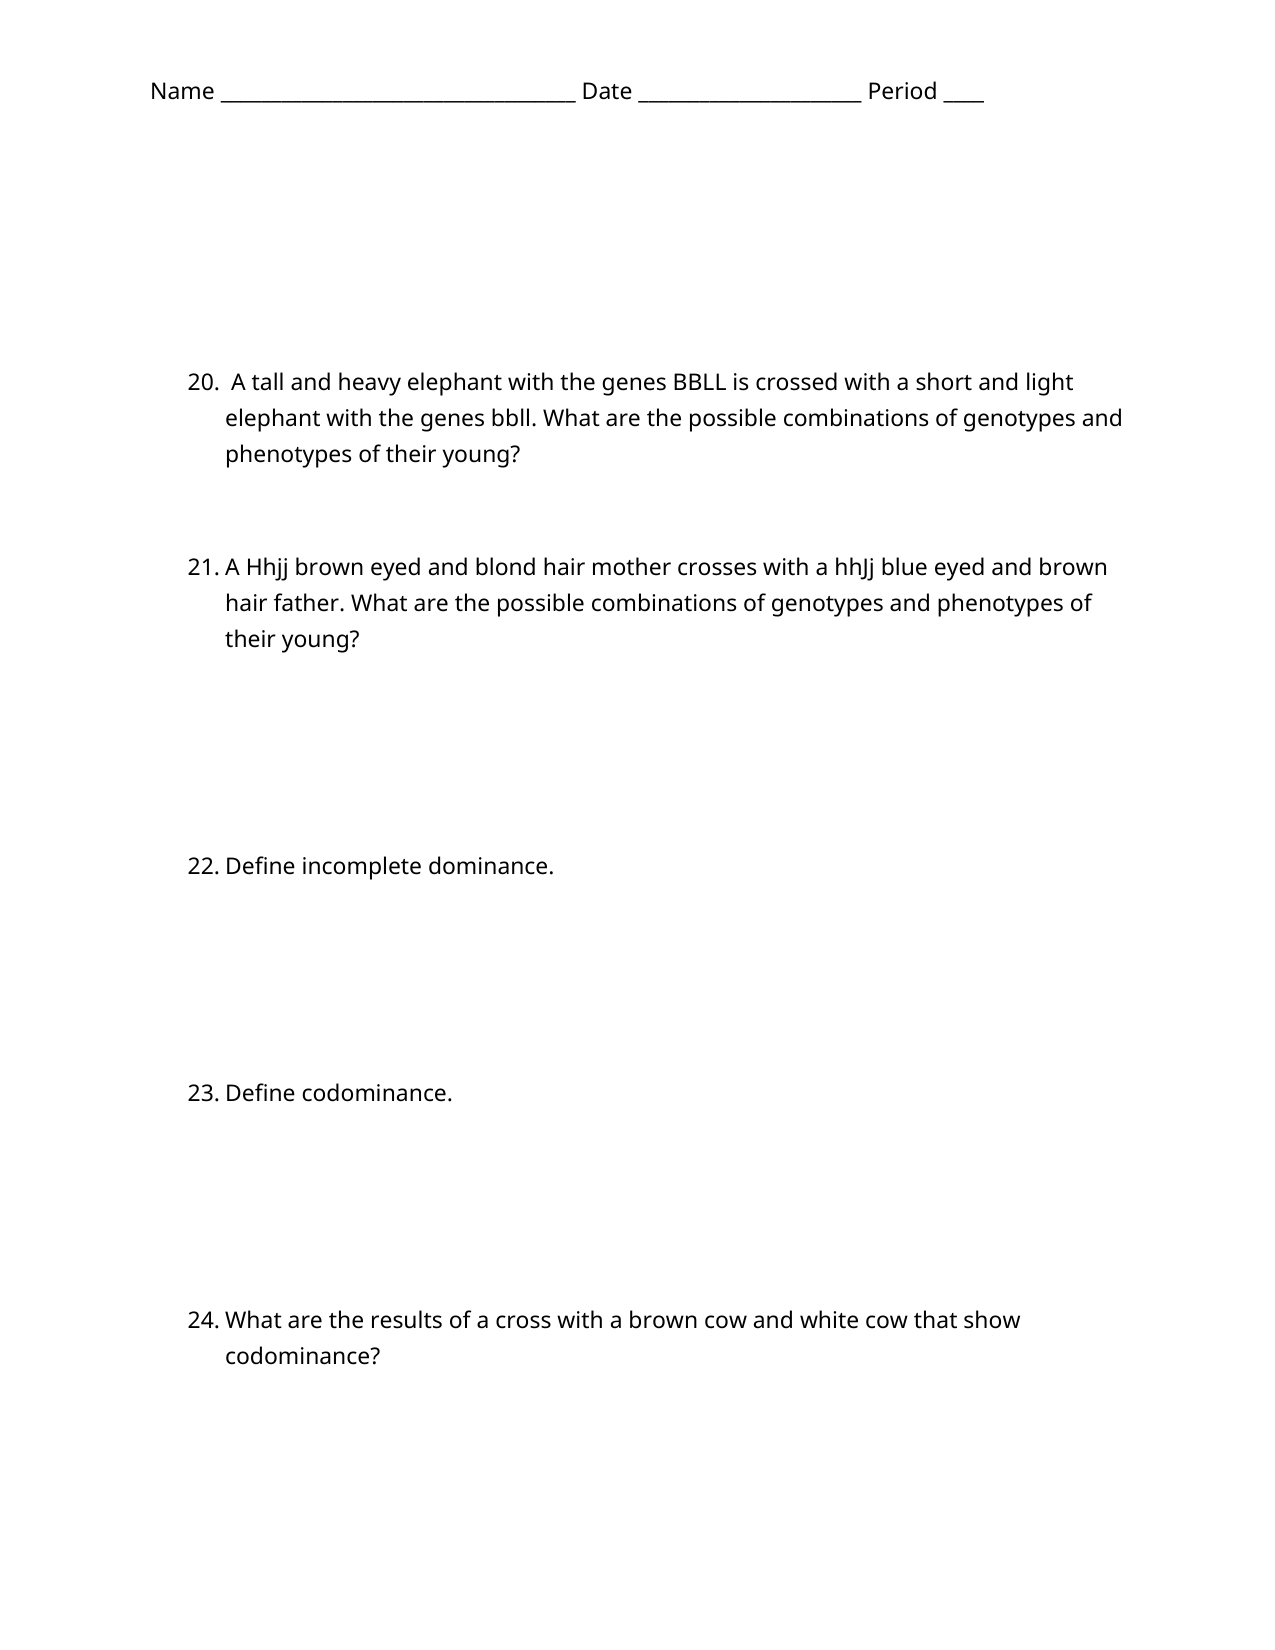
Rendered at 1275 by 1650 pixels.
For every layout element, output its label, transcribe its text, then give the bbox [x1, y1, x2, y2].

list Define codominance. [187, 1077, 1125, 1108]
list Define incomplete dominance. [187, 850, 1125, 881]
list A Hhjj brown eyed and blond hair mother crosses with a hhJj blue eyed and brown hair father. What are the possible combinations of genotypes and phenotypes of their young? [187, 551, 1125, 654]
list What are the results of a cross with a brown cow and white cow that show codominance? [187, 1304, 1125, 1371]
list A tall and heavy elephant with the genes BBLL is crossed with a short and light elephant with the genes bbll. What are the possible combinations of genotypes and phenotypes of their young? [187, 366, 1125, 469]
